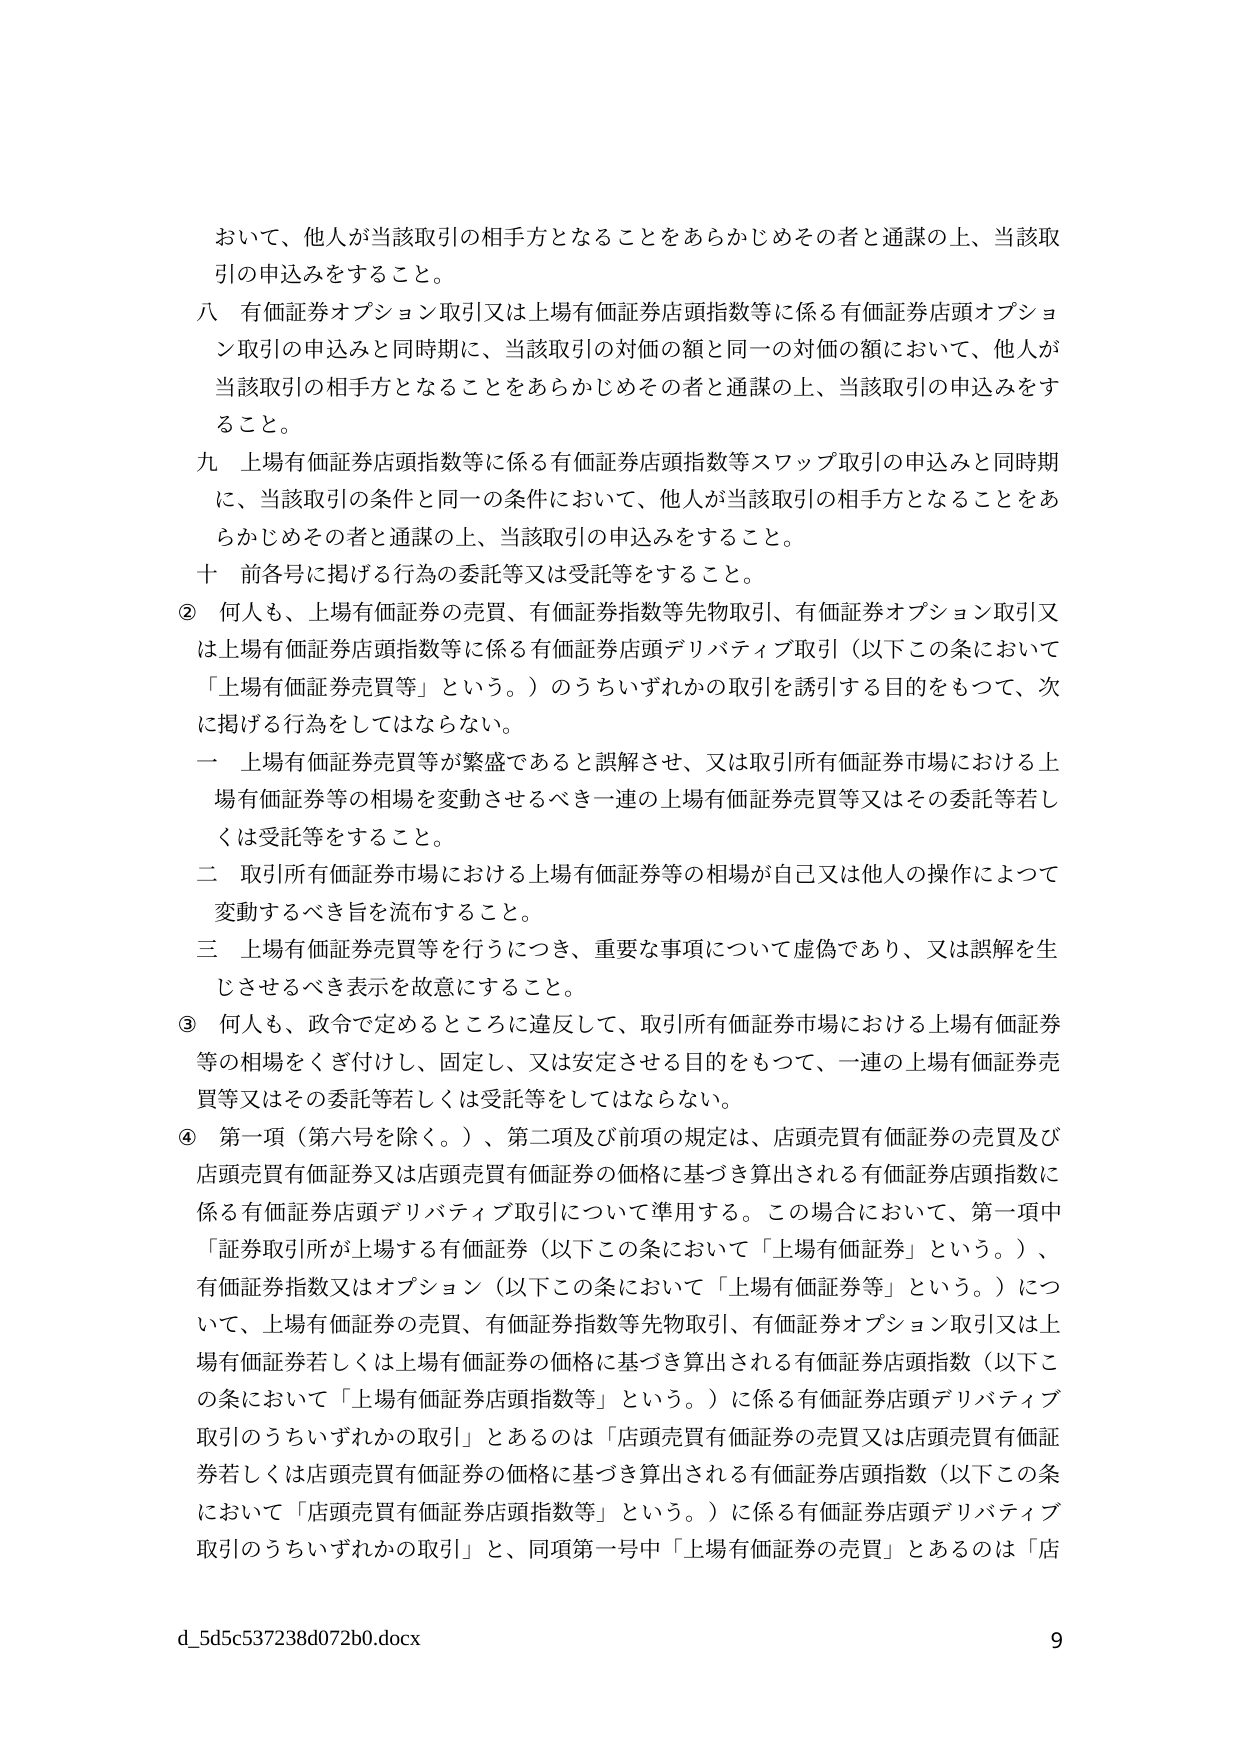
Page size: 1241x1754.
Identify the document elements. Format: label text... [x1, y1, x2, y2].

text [196, 217, 1063, 292]
text 十 前各号に掲げる行為の委託等又は受託等をすること。 [196, 554, 1063, 592]
text 八 有価証券オプション取引又は上場有価証券店頭指数等に係る有価証券店頭オプション取引の申込みと同時期に、当該取引の対価の額と同一の対価の額において、他人が当該取引の相手方となることをあらかじめその者と通謀の上、当該取引の申込みをすること。 [196, 292, 1063, 442]
text 一 上場有価証券売買等が繁盛であると誤解させ、又は取引所有価証券市場における上場有価証券等の相場を変動させるべき一連の上場有価証券売買等又はその委託等若しくは受託等をすること。 [196, 742, 1063, 854]
text 二 取引所有価証券市場における上場有価証券等の相場が自己又は他人の操作によつて変動するべき旨を流布すること。 [196, 854, 1063, 929]
text ③ 何人も、政令で定めるところに違反して、取引所有価証券市場における上場有価証券等の相場をくぎ付けし、固定し、又は安定させる目的をもつて、一連の上場有価証券売買等又はその委託等若しくは受託等をしてはならない。 [177, 1004, 1063, 1117]
text 九 上場有価証券店頭指数等に係る有価証券店頭指数等スワップ取引の申込みと同時期に、当該取引の条件と同一の条件において、他人が当該取引の相手方となることをあらかじめその者と通謀の上、当該取引の申込みをすること。 [196, 442, 1063, 554]
text 三 上場有価証券売買等を行うにつき、重要な事項について虚偽であり、又は誤解を生じさせるべき表示を故意にすること。 [196, 929, 1063, 1004]
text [177, 1117, 1063, 1567]
text ② 何人も、上場有価証券の売買、有価証券指数等先物取引、有価証券オプション取引又は上場有価証券店頭指数等に係る有価証券店頭デリバティブ取引（以下この条において「上場有価証券売買等」という。）のうちいずれかの取引を誘引する目的をもつて、次に掲げる行為をしてはならない。 [177, 592, 1063, 742]
